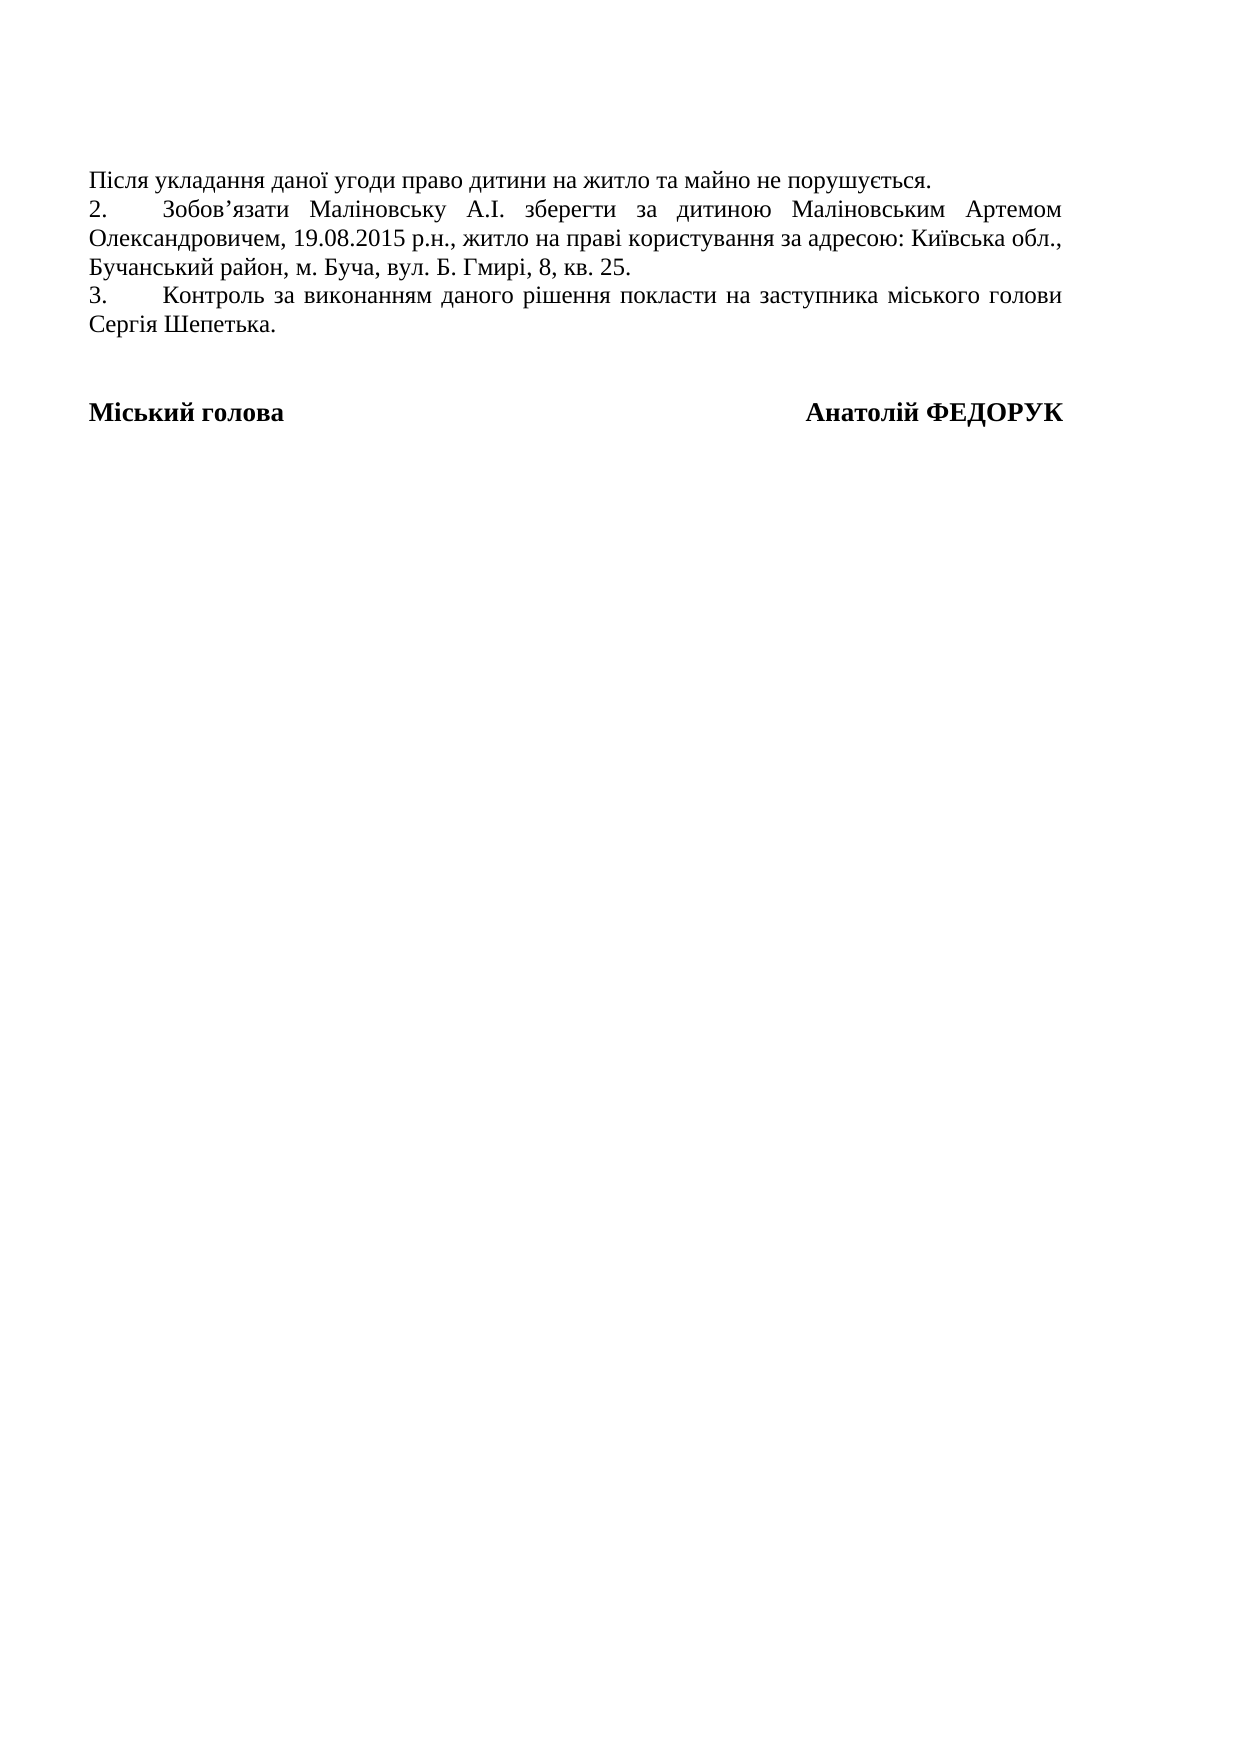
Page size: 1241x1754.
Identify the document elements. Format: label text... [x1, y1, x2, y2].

text Після укладання даної угоди право дитини на житло та майно не порушується. [88, 166, 1063, 194]
text 2. Зобов’язати Маліновську А.І. зберегти за дитиною Маліновським Артемом Олександровичем, 19.08.2015 р.н., житло на праві користування за адресою: Київська обл., Бучанський район, м. Буча, вул. Б. Гмирі, 8, кв. 25. [88, 194, 1063, 281]
table_header Міський голова [77, 396, 575, 427]
table_header Анатолій ФЕДОРУК [575, 396, 1074, 427]
text 3. Контроль за виконанням даного рішення покласти на заступника міського голови Сергія Шепетька. [88, 281, 1063, 338]
